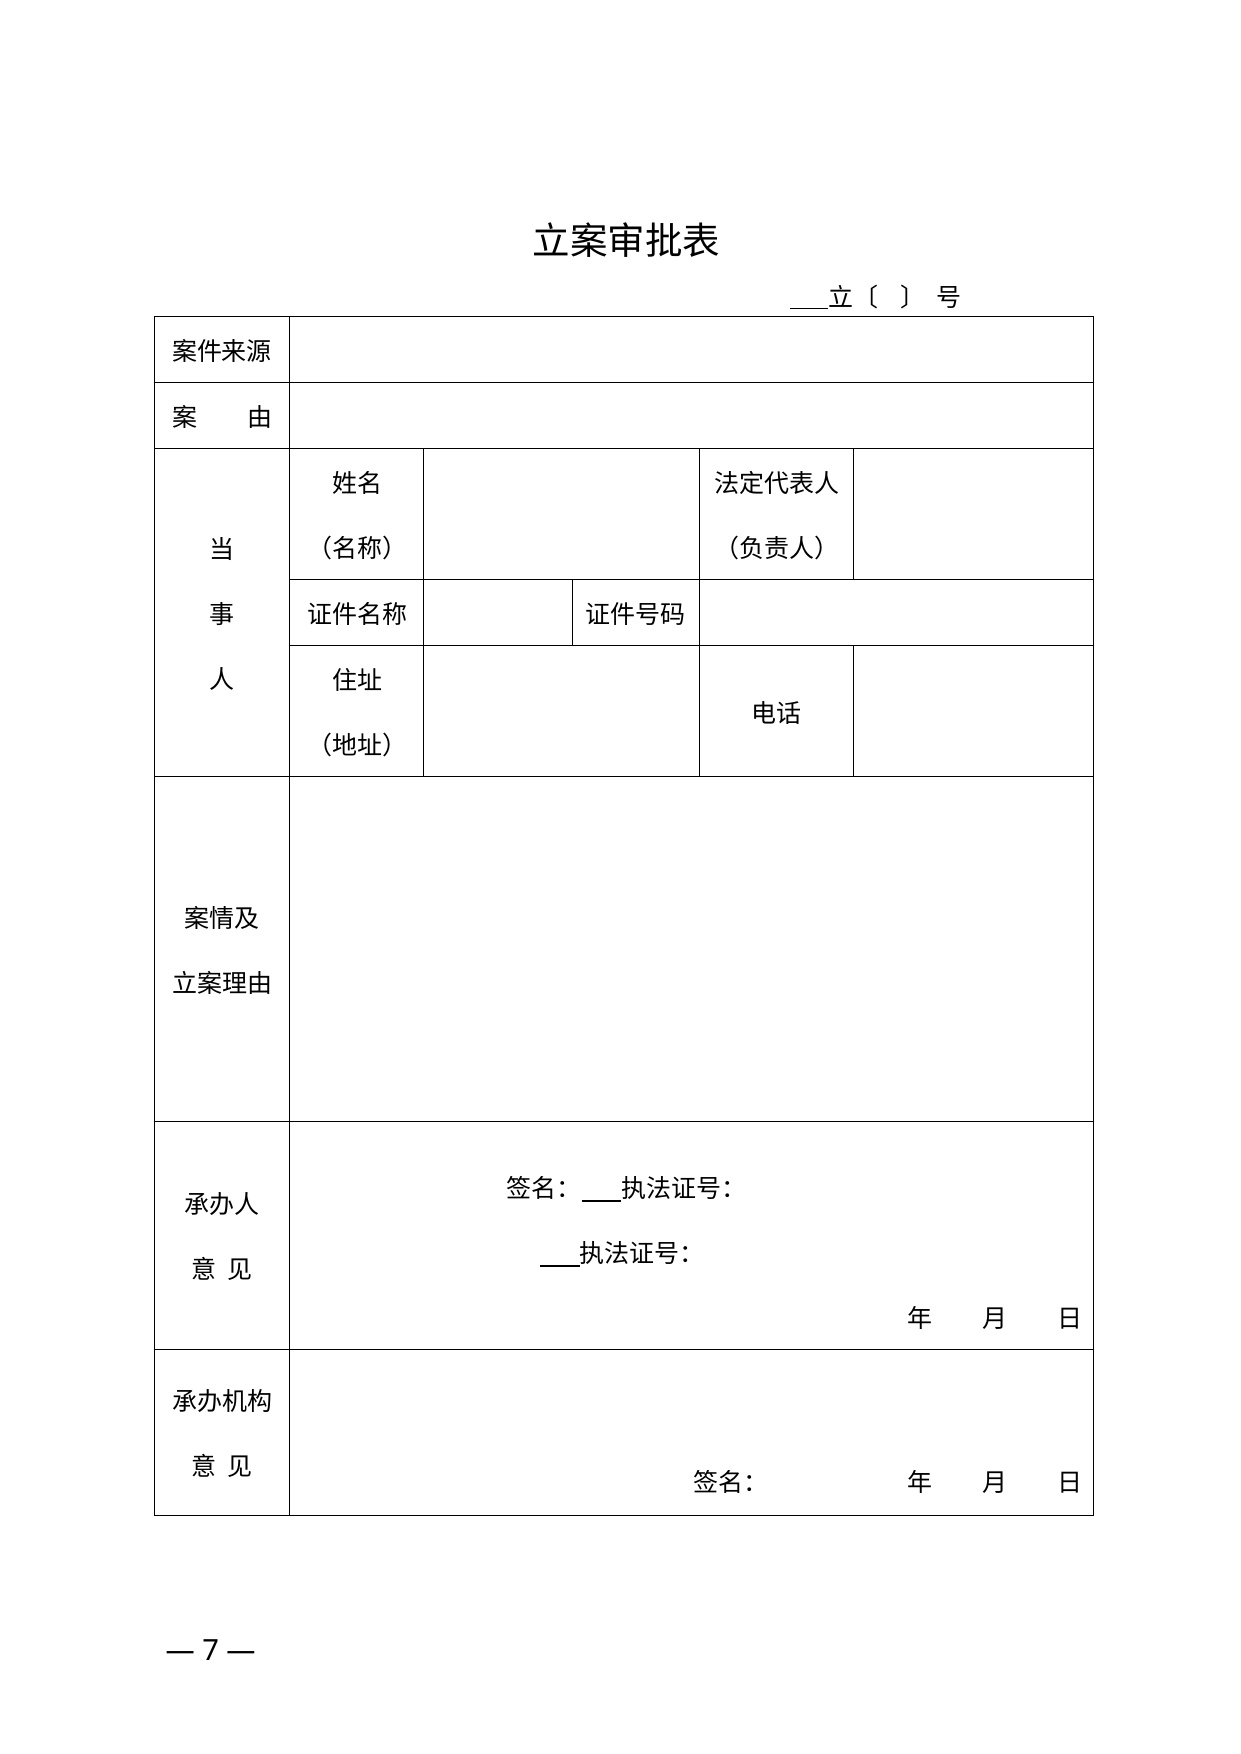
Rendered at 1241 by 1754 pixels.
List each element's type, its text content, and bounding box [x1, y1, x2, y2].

table_header 案件来源 [155, 317, 289, 382]
table_cell [290, 777, 1093, 1121]
table_cell 承办人 意 见 [155, 1122, 289, 1349]
table_cell 证件名称 [290, 580, 423, 645]
table_cell 姓名 （名称） [290, 449, 423, 579]
table_cell 案 由 [155, 383, 289, 448]
table_cell [854, 646, 1093, 776]
table_cell 当 事 人 [155, 449, 289, 776]
table_cell [424, 580, 572, 645]
table_cell [424, 449, 699, 579]
table_cell 证件号码 [573, 580, 699, 645]
table_cell [700, 580, 1093, 645]
text 立案审批表 [165, 208, 1087, 266]
text 立〔 〕 号 [165, 266, 1087, 316]
table_cell 法定代表人 （负责人） [700, 449, 853, 579]
table_cell 承办机构意 见 [155, 1350, 289, 1515]
table_header [290, 317, 1093, 382]
table_cell 案情及 立案理由 [155, 777, 289, 1121]
table_cell 签名： 执法证号： 执法证号： 年 月 日 [290, 1122, 1093, 1349]
table_cell 住址 （地址） [290, 646, 423, 776]
table_cell 签名： 年 月 日 [290, 1350, 1093, 1515]
table_cell [424, 646, 699, 776]
table_cell [290, 383, 1093, 448]
table_cell [854, 449, 1093, 579]
table_cell 电话 [700, 646, 853, 776]
